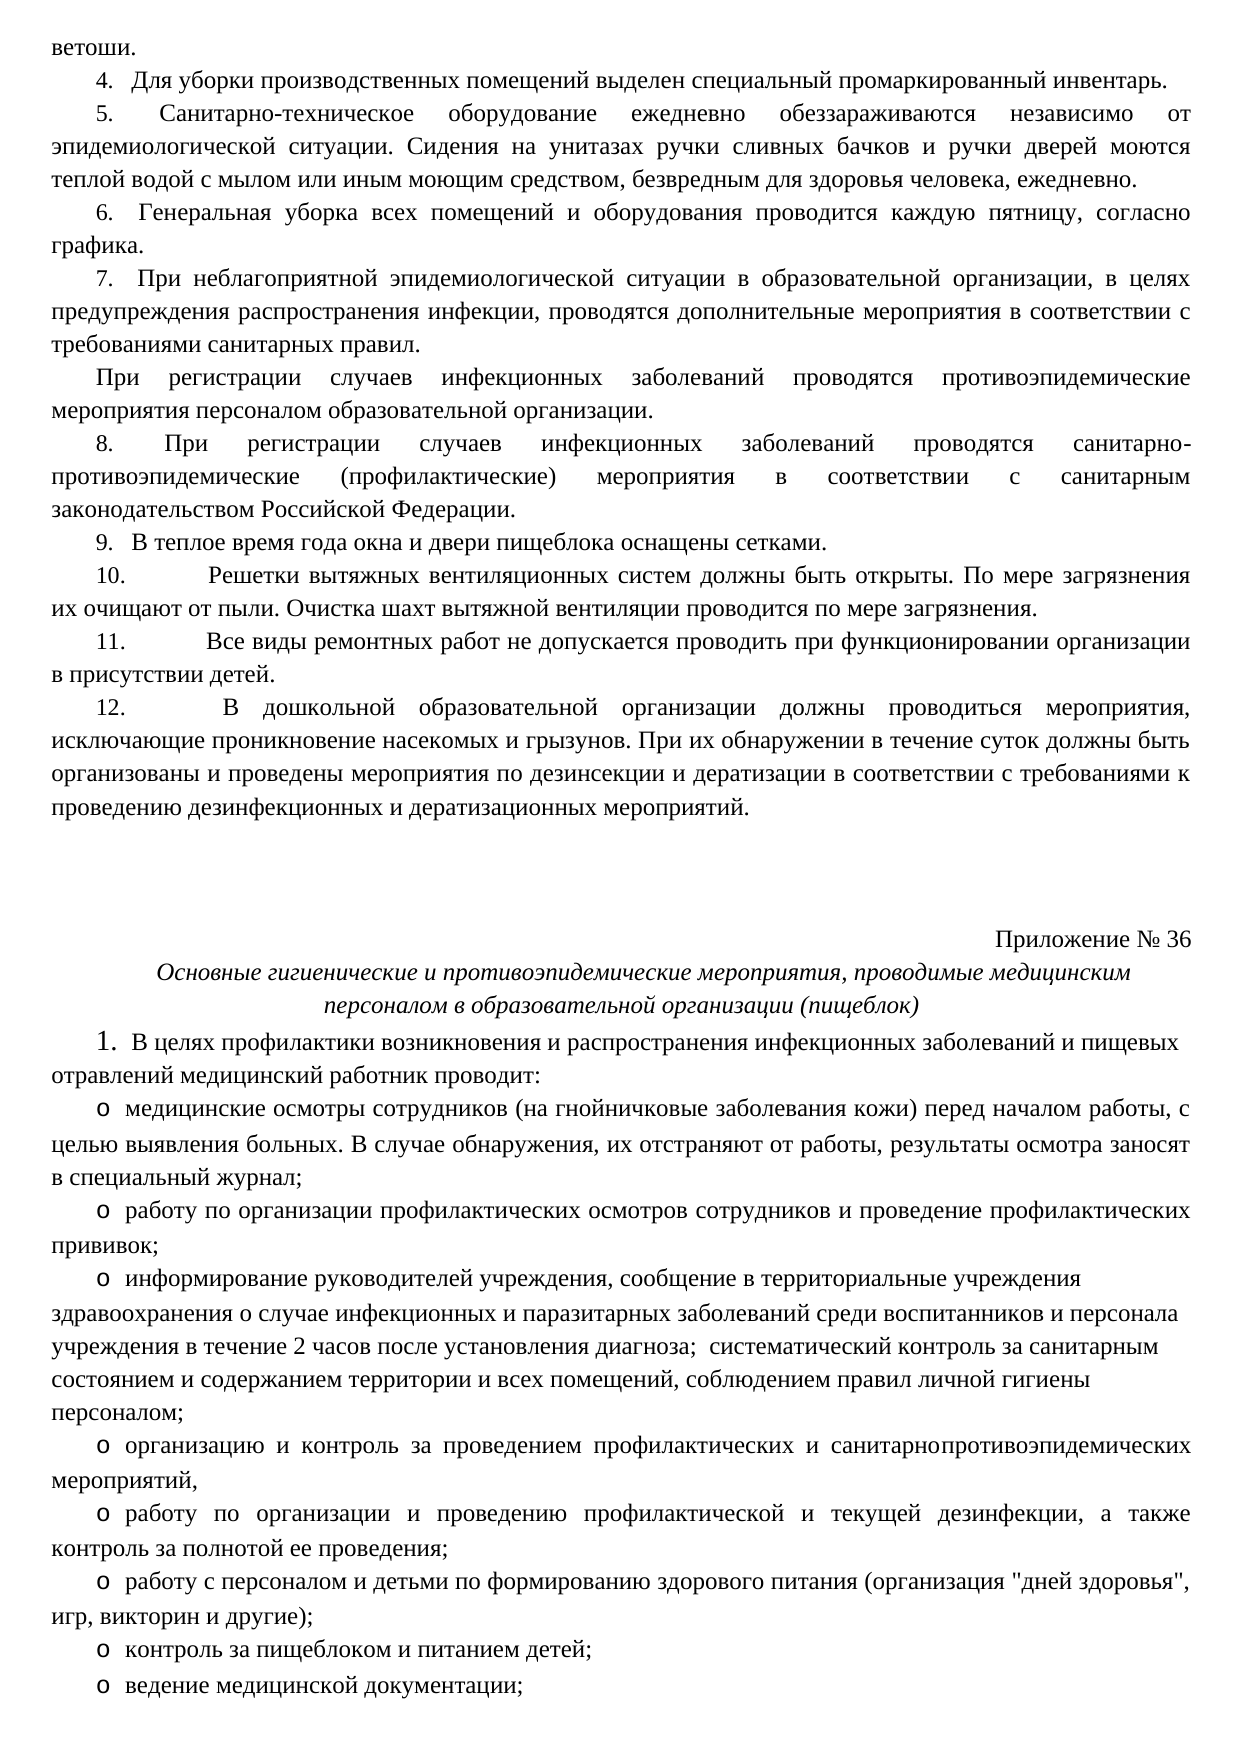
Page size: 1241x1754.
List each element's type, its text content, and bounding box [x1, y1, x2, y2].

list При неблагоприятной эпидемиологической ситуации в образовательной организации, в целях предупреждения распространения инфекции, проводятся дополнительные мероприятия в соответствии с требованиями санитарных правил. [51, 263, 1191, 358]
list работу по организации профилактических осмотров сотрудников и проведение профилактических прививок; [51, 1195, 1191, 1258]
list В дошкольной образовательной организации должны проводиться мероприятия, исключающие проникновение насекомых и грызунов. При их обнаружении в течение суток должны быть организованы и проведены мероприятия по дезинсекции и дератизации в соответствии с требованиями к проведению дезинфекционных и дератизационных мероприятий. [51, 692, 1191, 820]
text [51, 32, 1191, 61]
list Решетки вытяжных вентиляционных систем должны быть открыты. По мере загрязнения их очищают от пыли. Очистка шахт вытяжной вентиляции проводится по мере загрязнения. [51, 560, 1191, 622]
text Основные гигиенические и противоэпидемические мероприятия, проводимые медицинским персоналом в образовательной организации (пищеблок) [51, 957, 1191, 1018]
text При регистрации случаев инфекционных заболеваний проводятся противоэпидемические мероприятия персоналом образовательной организации. [51, 362, 1191, 424]
list Все виды ремонтных работ не допускается проводить при функционировании организации в присутствии детей. [51, 626, 1191, 688]
list ведение медицинской документации; [51, 1670, 1191, 1701]
list организацию и контроль за проведением профилактических и санитарнопротивоэпидемических мероприятий, [51, 1430, 1191, 1494]
list работу по организации и проведению профилактической и текущей дезинфекции, а также контроль за полнотой ее проведения; [51, 1498, 1191, 1562]
text Приложение № 36 [51, 924, 1191, 952]
list медицинские осмотры сотрудников (на гнойничковые заболевания кожи) перед началом работы, с целью выявления больных. В случае обнаружения, их отстраняют от работы, результаты осмотра заносят в специальный журнал; [51, 1093, 1191, 1190]
list В теплое время года окна и двери пищеблока оснащены сетками. [51, 527, 1191, 556]
list При регистрации случаев инфекционных заболеваний проводятся санитарнопротивоэпидемические (профилактические) мероприятия в соответствии с санитарным законодательством Российской Федерации. [51, 428, 1191, 523]
list Санитарно-техническое оборудование ежедневно обеззараживаются независимо от эпидемиологической ситуации. Сидения на унитазах ручки сливных бачков и ручки дверей моются теплой водой с мылом или иным моющим средством, безвредным для здоровья человека, ежедневно. [51, 98, 1191, 193]
list информирование руководителей учреждения, сообщение в территориальные учреждения здравоохранения о случае инфекционных и паразитарных заболеваний среди воспитанников и персонала учреждения в течение 2 часов после установления диагноза; систематический контроль за санитарным состоянием и содержанием территории и всех помещений, соблюдением правил личной гигиены персоналом; [51, 1263, 1191, 1426]
list работу с персоналом и детьми по формированию здорового питания (организация "дней здоровья", игр, викторин и другие); [51, 1566, 1191, 1630]
list Генеральная уборка всех помещений и оборудования проводится каждую пятницу, согласно графика. [51, 197, 1191, 259]
list Для уборки производственных помещений выделен специальный промаркированный инвентарь. [51, 65, 1191, 94]
list контроль за пищеблоком и питанием детей; [51, 1634, 1191, 1665]
list В целях профилактики возникновения и распространения инфекционных заболеваний и пищевых отравлений медицинский работник проводит: [51, 1023, 1191, 1089]
